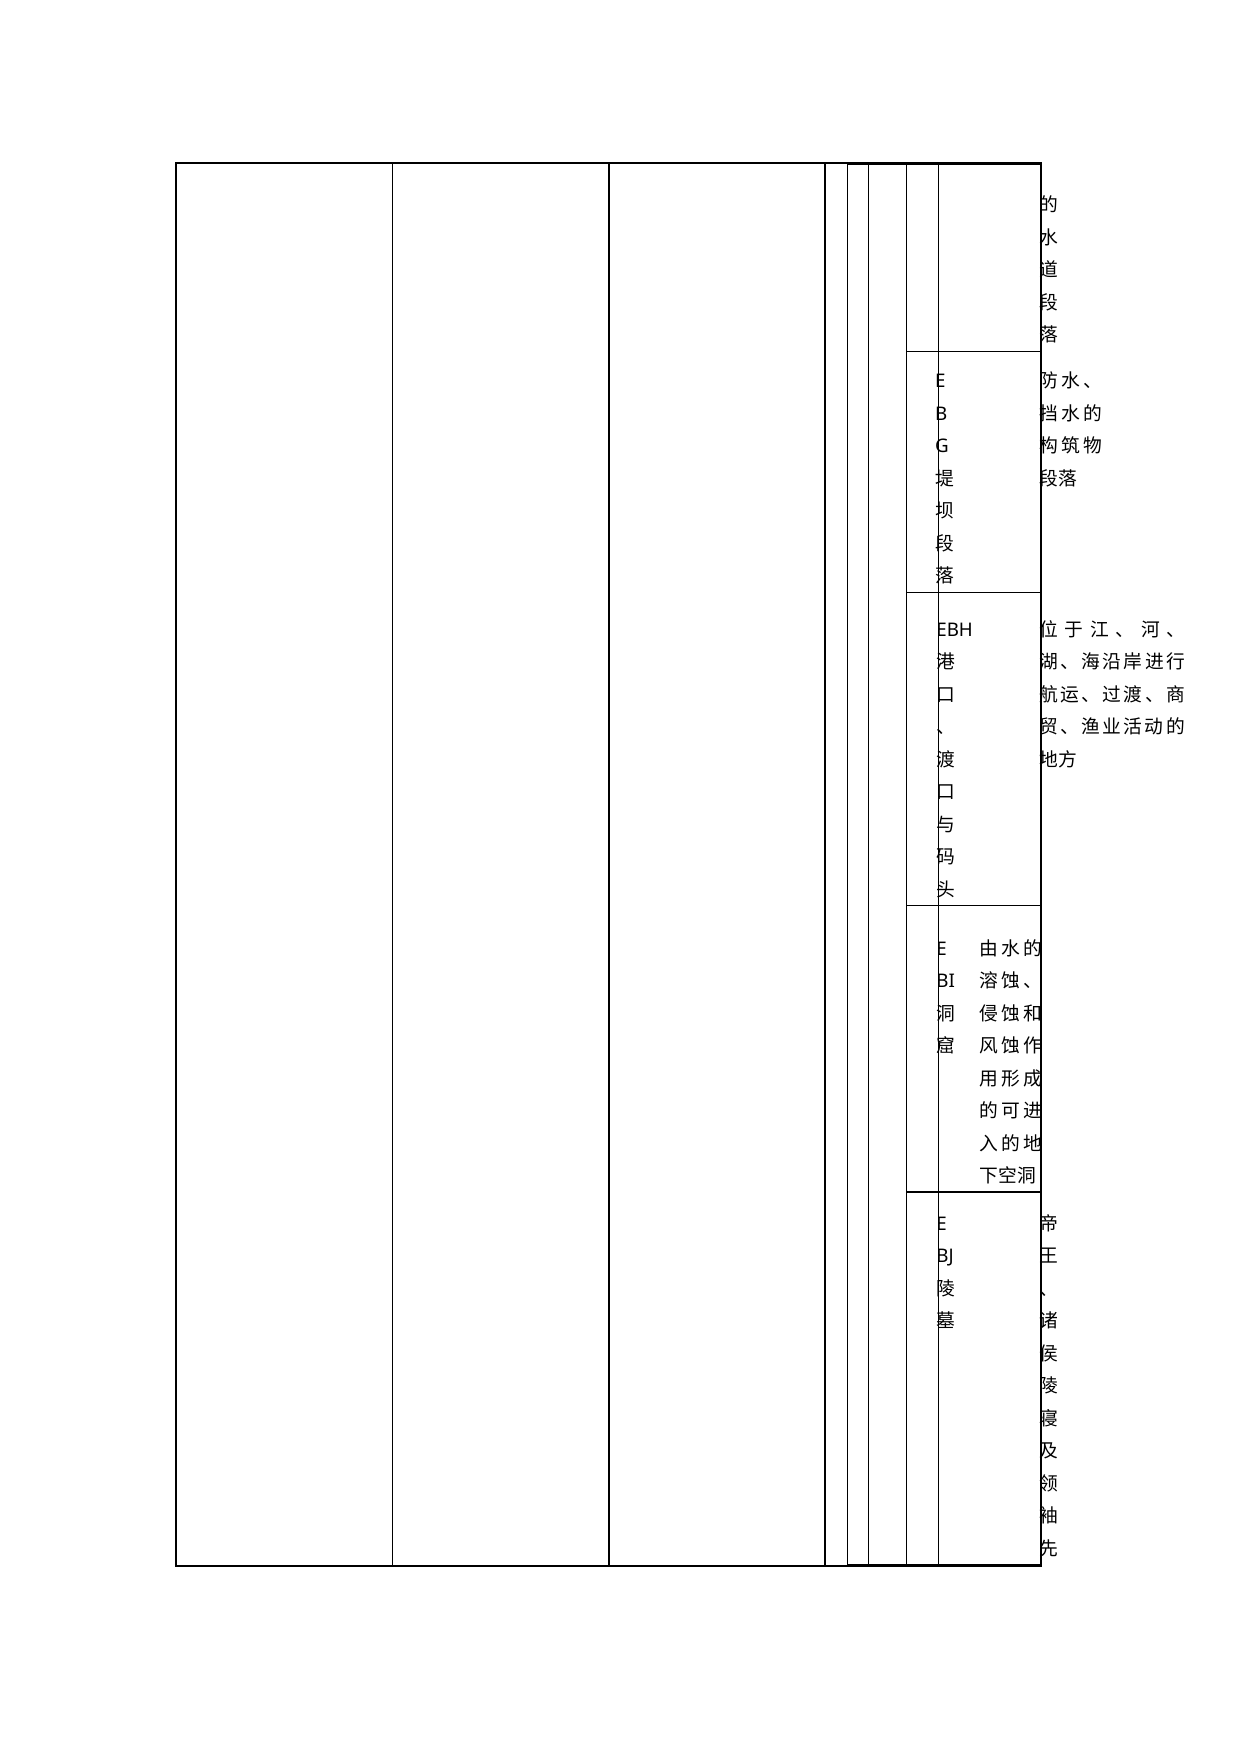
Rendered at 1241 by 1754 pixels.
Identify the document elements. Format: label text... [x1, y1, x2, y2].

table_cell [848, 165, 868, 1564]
table_cell ★ [177, 164, 392, 1565]
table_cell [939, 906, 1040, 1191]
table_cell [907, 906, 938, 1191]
table_cell 1 [393, 164, 608, 1565]
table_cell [610, 164, 824, 1565]
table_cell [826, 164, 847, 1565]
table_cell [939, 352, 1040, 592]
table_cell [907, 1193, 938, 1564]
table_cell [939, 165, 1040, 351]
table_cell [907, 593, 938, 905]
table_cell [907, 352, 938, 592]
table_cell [869, 165, 906, 1564]
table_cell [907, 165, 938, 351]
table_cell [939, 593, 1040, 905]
